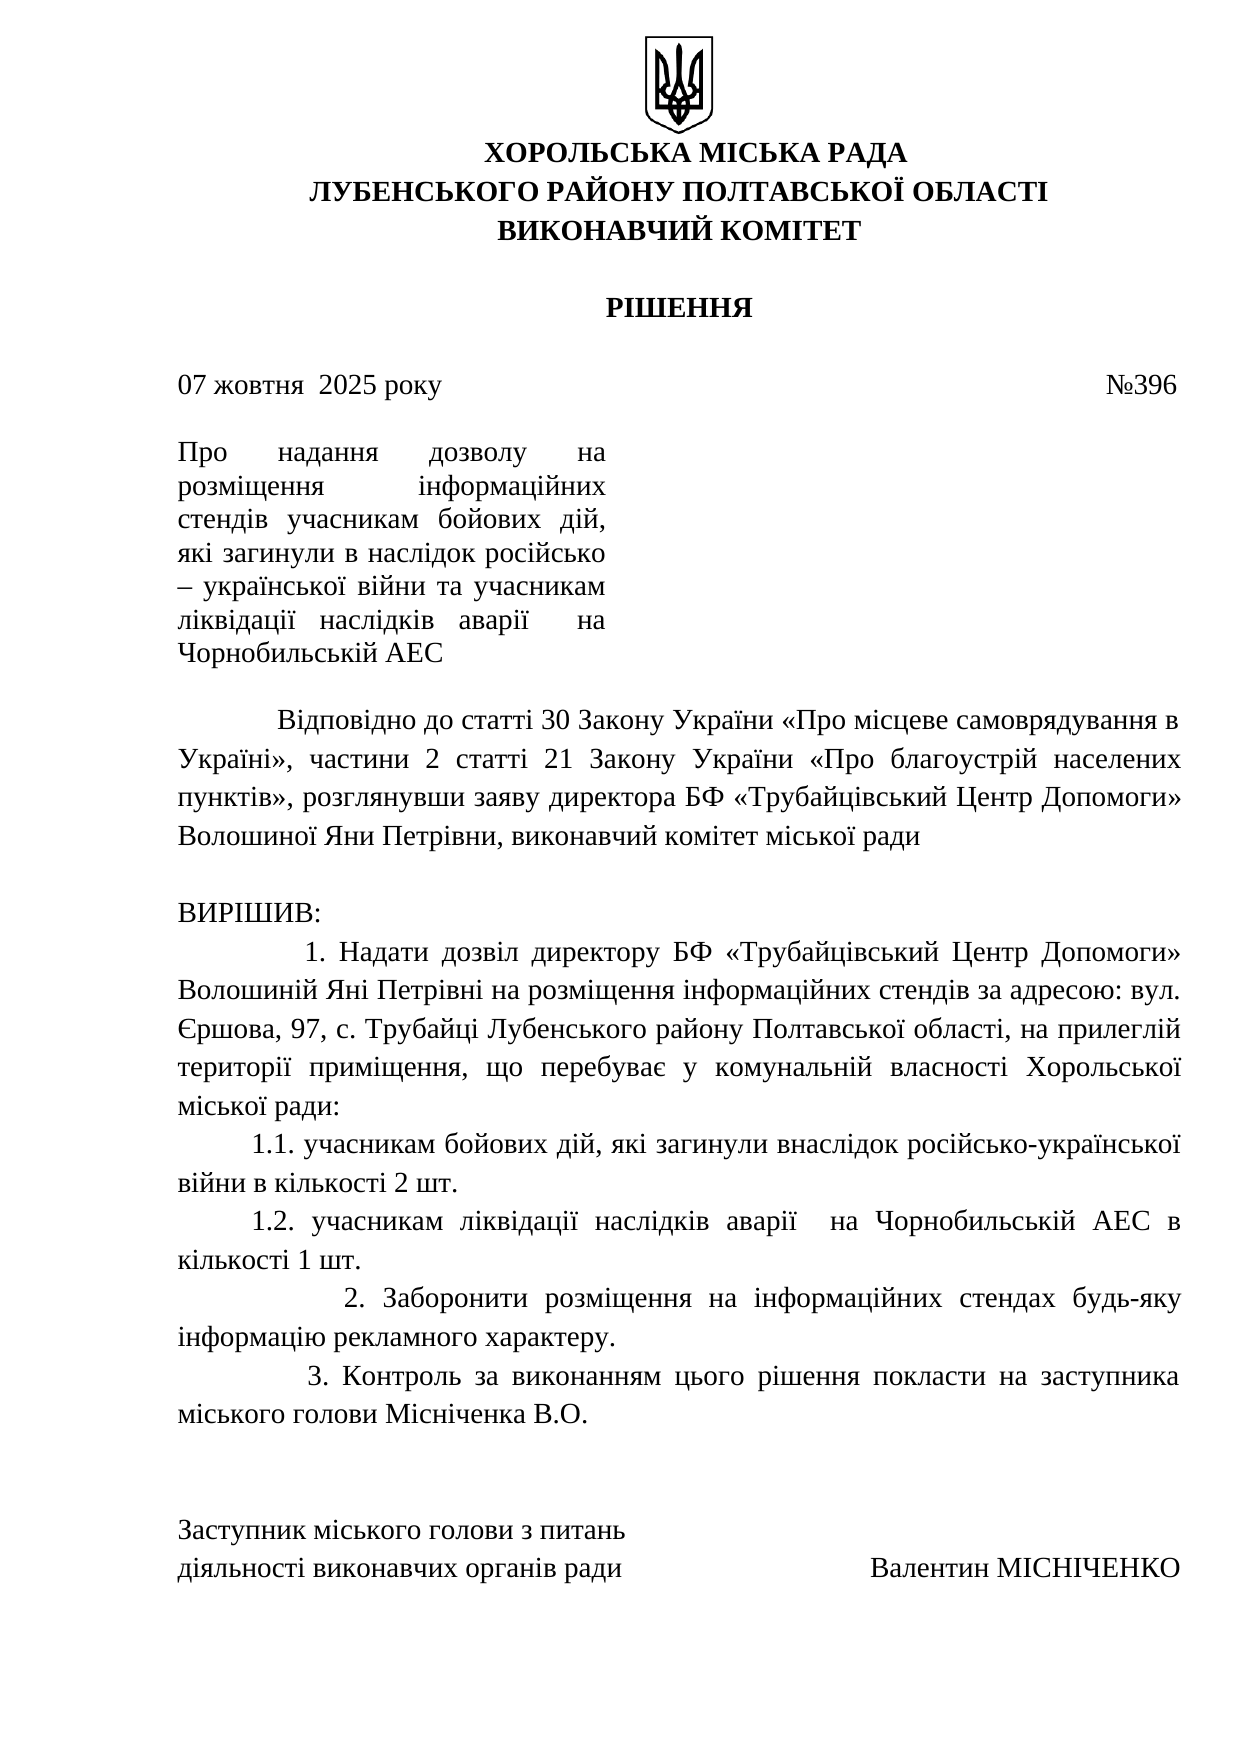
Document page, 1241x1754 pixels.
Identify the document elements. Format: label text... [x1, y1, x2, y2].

text ХОРОЛЬСЬКА МІСЬКА РАДА [177, 135, 1181, 169]
text Відповідно до статті 30 Закону України «Про місцеве самоврядування в Україні», частини 2 статті 21 Закону України «Про благоустрій населених пунктів», розглянувши заяву директора БФ «Трубайцівський Центр Допомоги» Волошиної Яни Петрівни, виконавчий комітет міської ради [177, 702, 1182, 852]
text 1. Надати дозвіл директору БФ «Трубайцівський Центр Допомоги» Волошиній Яні Петрівні на розміщення інформаційних стендів за адресою: вул. Єршова, 97, с. Трубайці Лубенського району Полтавської області, на прилеглій території приміщення, що перебуває у комунальній власності Хорольської міської ради: [177, 934, 1182, 1121]
text РІШЕННЯ [177, 252, 1181, 324]
text Заступник міського голови з питань [177, 1512, 1182, 1545]
text діяльності виконавчих органів ради Валентин МІСНІЧЕНКО [177, 1550, 1181, 1584]
text ЛУБЕНСЬКОГО РАЙОНУ ПОЛТАВСЬКОЇ ОБЛАСТІ [177, 174, 1181, 208]
text 07 жовтня 2025 року №396 [177, 367, 1181, 401]
picture [643, 34, 715, 136]
text 2. Заборонити розміщення на інформаційних стендах будь-яку інформацію рекламного характеру. [177, 1281, 1182, 1353]
text ВИКОНАВЧИЙ КОМІТЕТ [177, 213, 1181, 247]
text 1.2. учасникам ліквідації наслідків аварії на Чорнобильській АЕС в кількості 1 шт. [177, 1203, 1182, 1276]
text ВИРІШИВ: [177, 895, 1182, 929]
text Про надання дозволу на розміщення інформаційних стендів учасникам бойових дій, які загинули в наслідок російсько – української війни та учасникам ліквідації наслідків аварії на Чорнобильській АЕС [177, 434, 606, 669]
text 3. Контроль за виконанням цього рішення покласти на заступника міського голови Місніченка В.О. [177, 1358, 1182, 1430]
text 1.1. учасникам бойових дій, які загинули внаслідок російсько-української війни в кількості 2 шт. [177, 1126, 1182, 1198]
